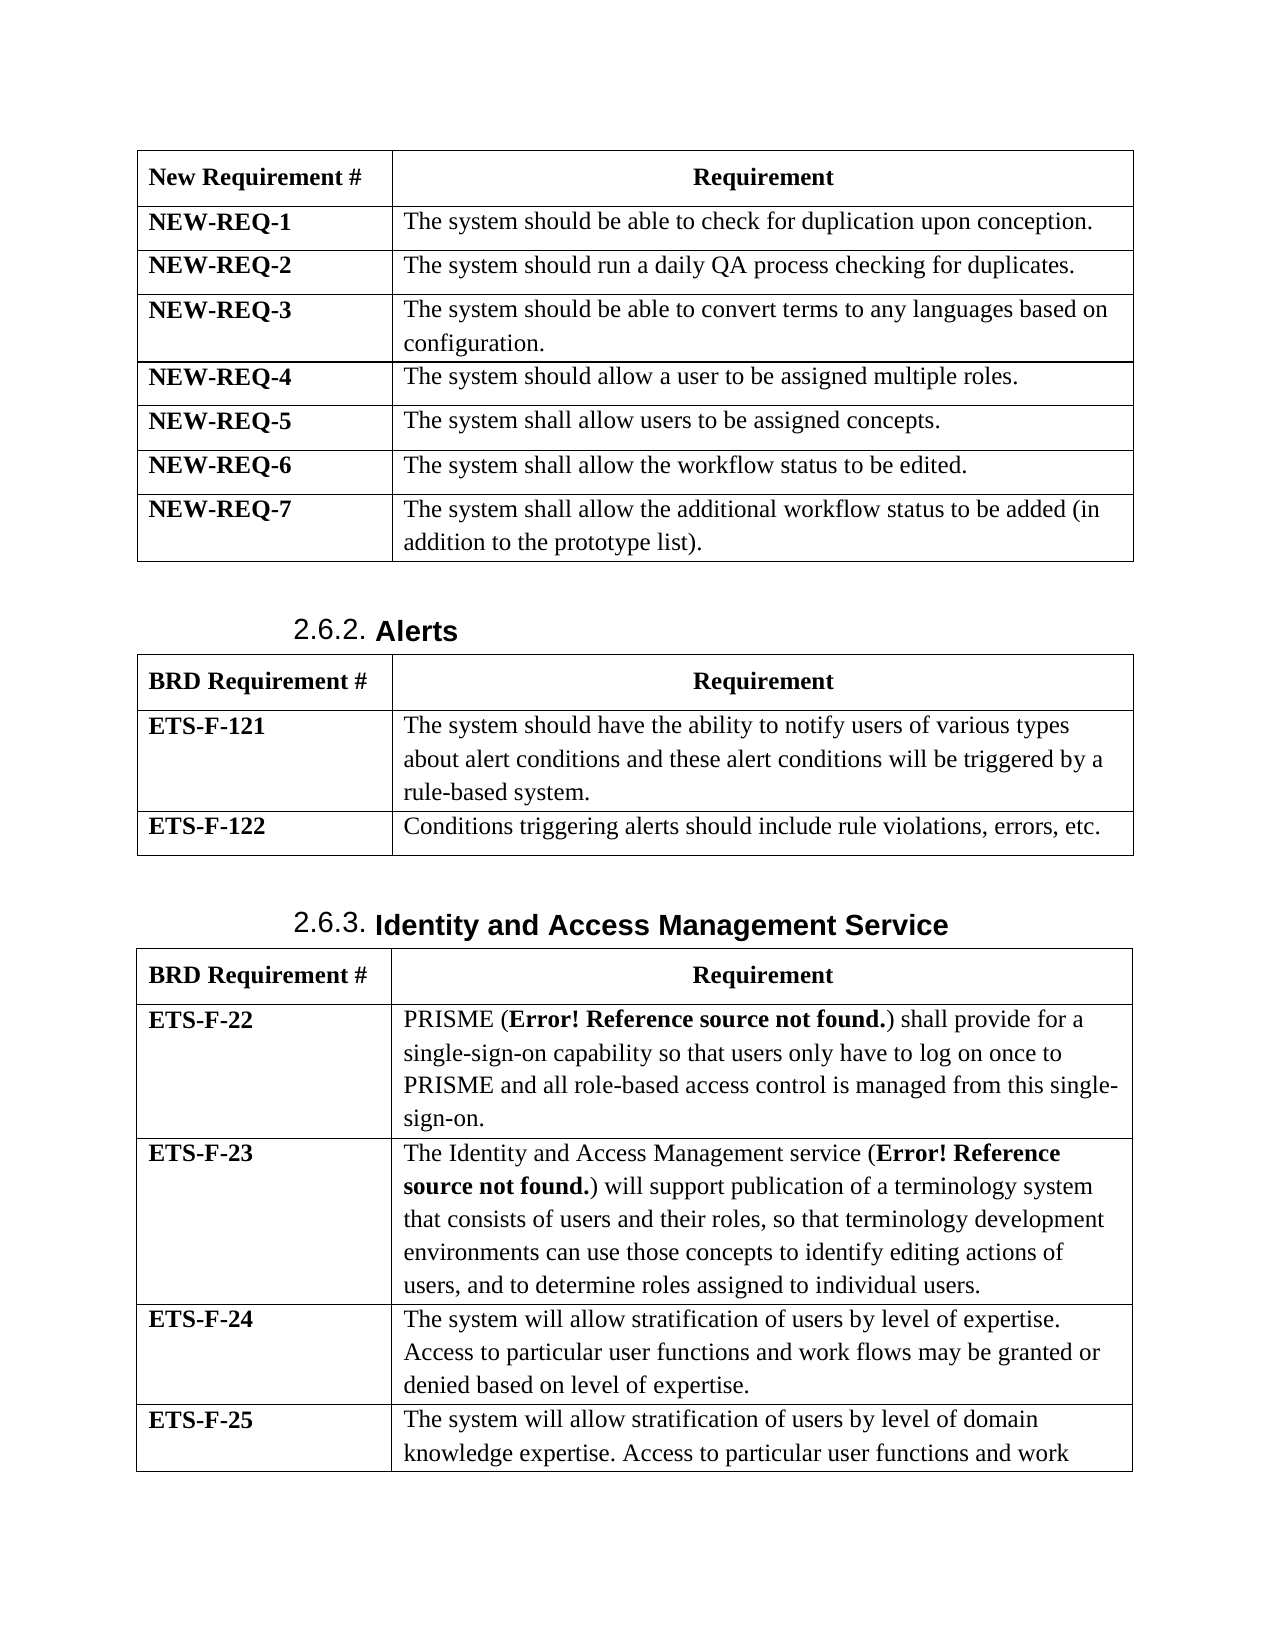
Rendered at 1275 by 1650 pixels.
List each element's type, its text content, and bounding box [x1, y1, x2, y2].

table_header Requirement [392, 949, 1132, 1004]
table_cell The system shall allow the additional workflow status to be added (in addition to the prototype list). [393, 495, 1133, 561]
table_cell ETS-F-122 [138, 812, 392, 855]
table_cell The system will allow stratification of users by level of expertise. Access to particular user functions and work flows may be granted or denied based on level of expertise. [392, 1305, 1132, 1404]
table_cell The system shall allow the workflow status to be edited. [393, 451, 1133, 494]
table_cell The system should allow a user to be assigned multiple roles. [393, 363, 1133, 405]
table_header New Requirement # [138, 151, 392, 206]
table_cell ETS-F-22 [137, 1005, 391, 1137]
table_header Requirement [393, 151, 1133, 206]
table_cell The system will allow stratification of users by level of domain knowledge expertise. Access to particular user functions and work [392, 1405, 1132, 1471]
table_cell ETS-F-121 [138, 711, 392, 811]
table_cell NEW-REQ-6 [138, 451, 392, 494]
table_header BRD Requirement # [137, 949, 391, 1004]
table_cell NEW-REQ-5 [138, 406, 392, 449]
table_cell NEW-REQ-3 [138, 295, 392, 361]
text 2.6.2. [127, 612, 366, 644]
table_cell The system should have the ability to notify users of various types about alert conditions and these alert conditions will be triggered by a rule-based system. [393, 711, 1133, 811]
table_cell The system should be able to convert terms to any languages based on configuration. [393, 295, 1133, 361]
table_cell NEW-REQ-2 [138, 251, 392, 294]
table_cell Conditions triggering alerts should include rule violations, errors, etc. [393, 812, 1133, 855]
table_cell The system should run a daily QA process checking for duplicates. [393, 251, 1133, 294]
text Identity and Access Management Service [375, 908, 1148, 941]
table_cell PRISME (Error! Reference source not found.) shall provide for a single-sign-on capability so that users only have to log on once to PRISME and all role-based access control is managed from this single- sign-on. [392, 1005, 1132, 1137]
table_header Requirement [393, 655, 1133, 710]
text Alerts [375, 614, 1148, 647]
table_cell The system should be able to check for duplication upon conception. [393, 207, 1133, 250]
text 2.6.3. [127, 905, 366, 939]
table_cell The Identity and Access Management service (Error! Reference source not found.) will support publication of a terminology system that consists of users and their roles, so that terminology development environments can use those concepts to identify editing actions of users, and to determine roles assigned to individual users. [392, 1139, 1132, 1304]
table_cell NEW-REQ-7 [138, 495, 392, 561]
table_cell ETS-F-23 [137, 1139, 391, 1304]
table_cell NEW-REQ-1 [138, 207, 392, 250]
table_cell ETS-F-24 [137, 1305, 391, 1404]
table_header BRD Requirement # [138, 655, 392, 710]
table_cell NEW-REQ-4 [138, 363, 392, 405]
table_cell The system shall allow users to be assigned concepts. [393, 406, 1133, 449]
table_cell ETS-F-25 [137, 1405, 391, 1471]
